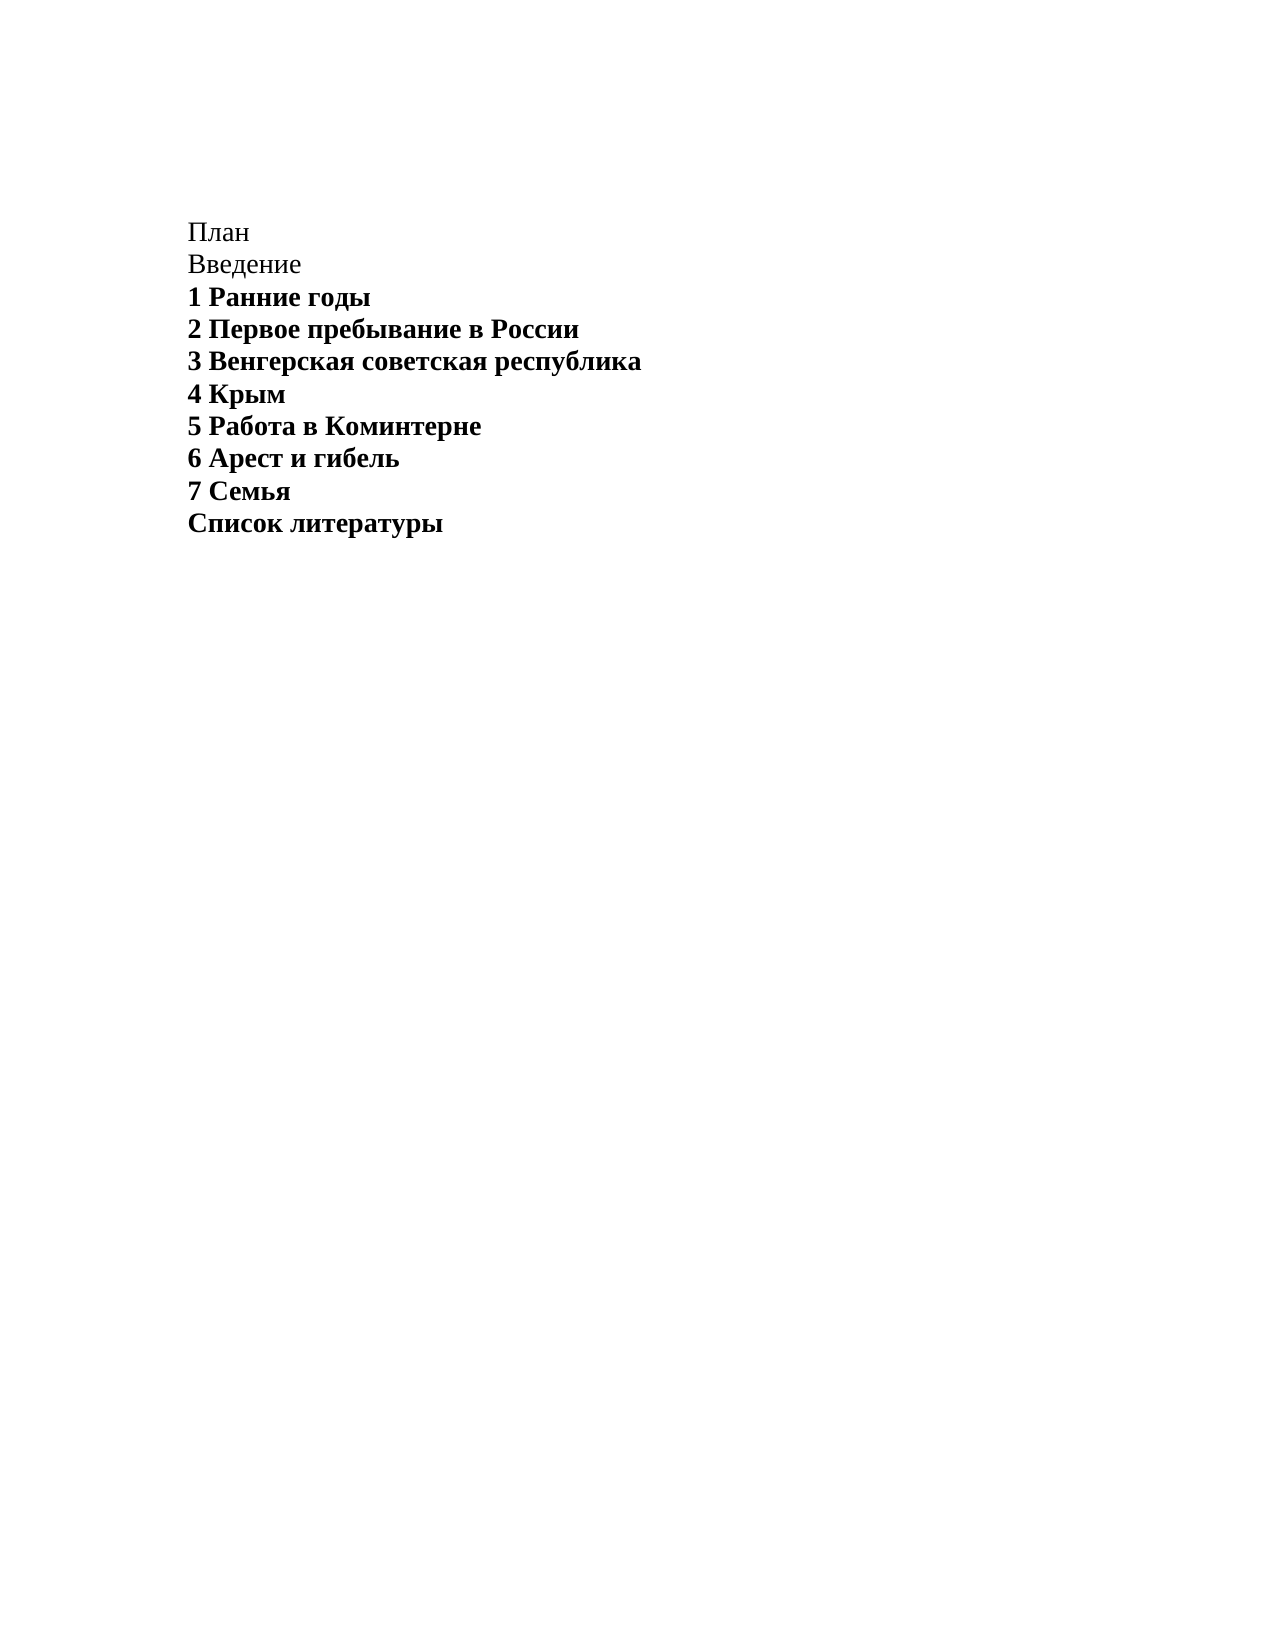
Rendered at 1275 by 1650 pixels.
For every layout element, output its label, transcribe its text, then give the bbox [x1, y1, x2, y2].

text План Введение 1 Ранние годы 2 Первое пребывание в России 3 Венгерская советская республика 4 Крым 5 Работа в Коминтерне 6 Арест и гибель 7 Семья Список литературы [187, 150, 1087, 539]
